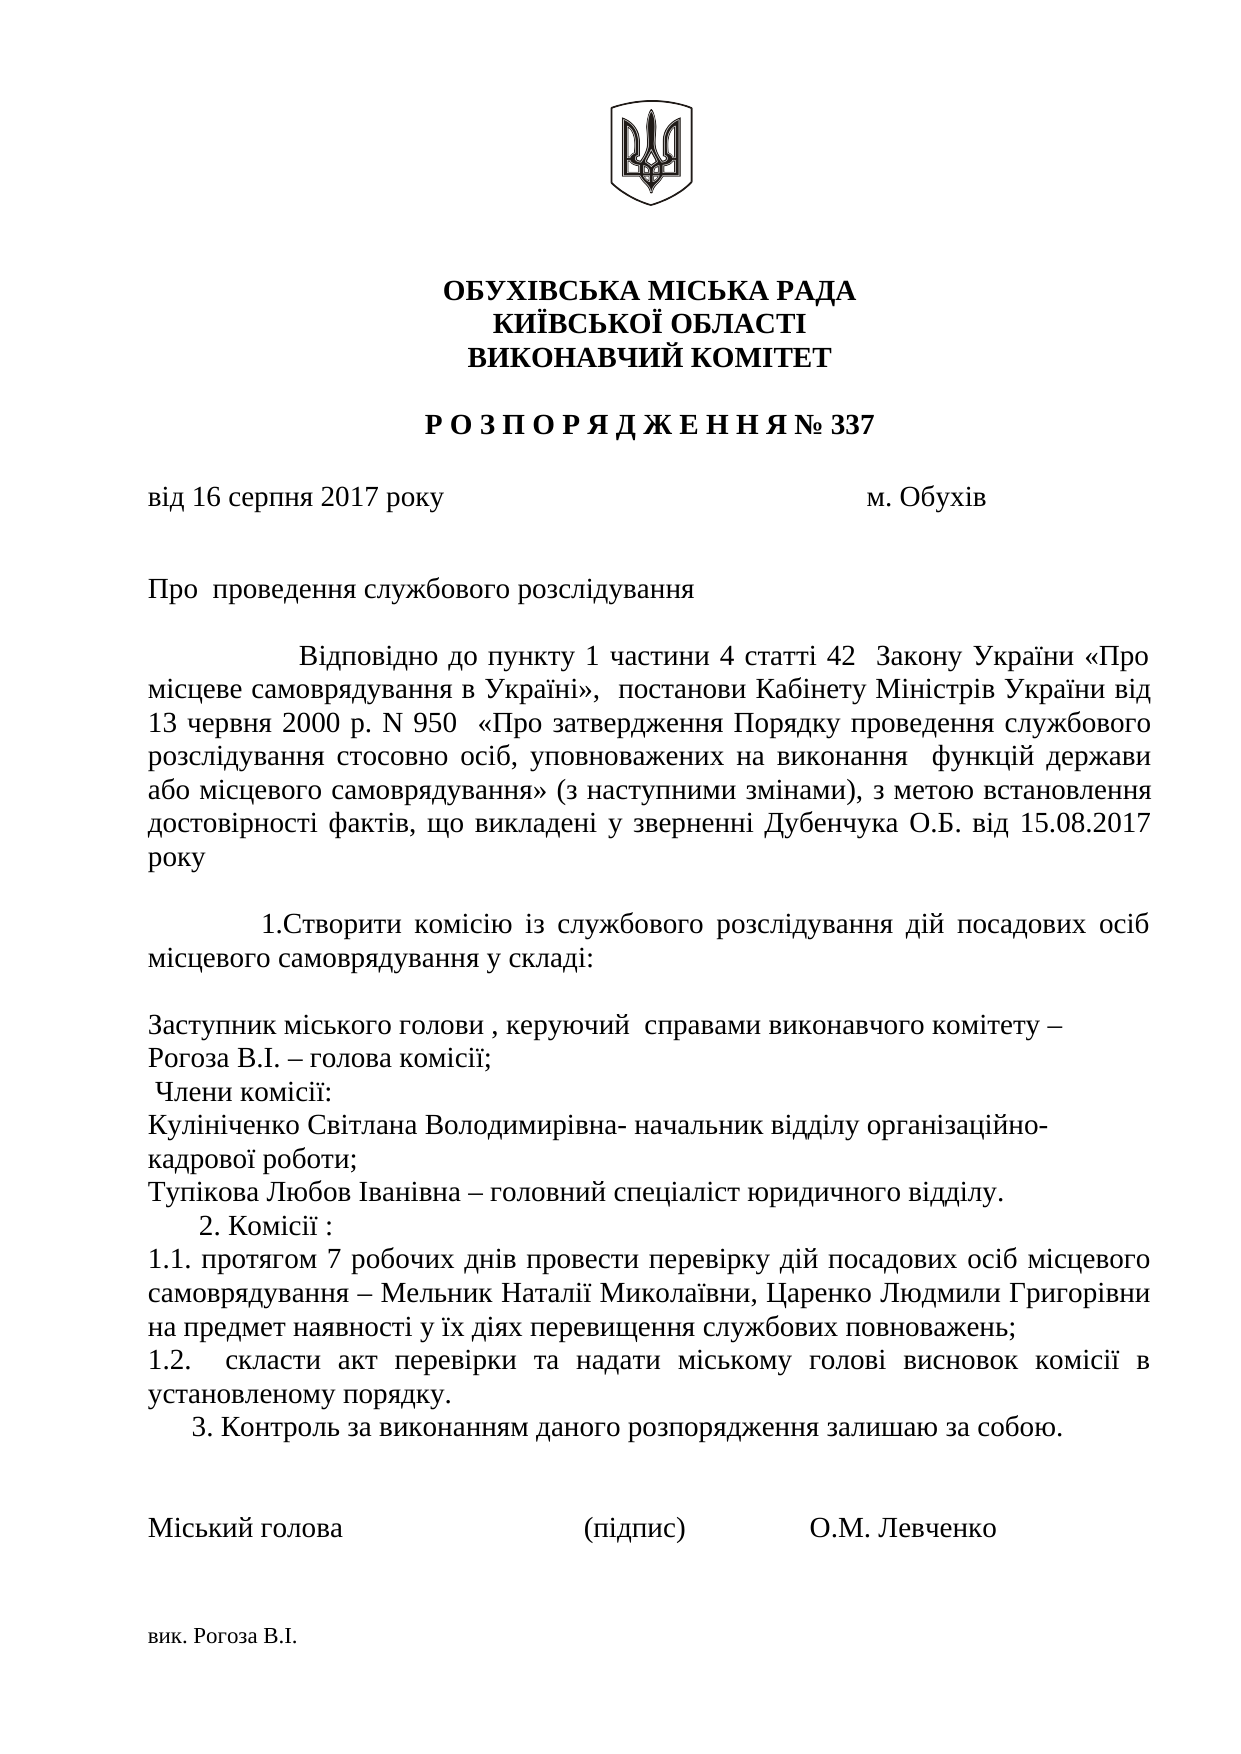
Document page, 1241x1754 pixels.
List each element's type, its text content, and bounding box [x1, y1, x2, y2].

text вик. Рогоза В.І. [148, 1622, 1152, 1649]
text від 16 серпня 2017 року м. Обухів [148, 479, 1152, 512]
text Заступник міського голови , керуючий справами виконавчого комітету – [148, 1007, 1152, 1040]
text ВИКОНАВЧИЙ КОМІТЕТ [148, 340, 1152, 373]
text Рогоза В.І. – голова комісії; [148, 1040, 1152, 1074]
subtitle ОБУХІВСЬКА МІСЬКА РАДА [148, 273, 1152, 306]
text Відповідно до пункту 1 частини 4 статті 42 Закону України «Про місцеве самоврядування в Україні», постанови Кабінету Міністрів України від 13 червня 2000 р. N 950 «Про затвердження Порядку проведення службового розслідування стосовно осіб, уповноважених на виконання функцій держави або місцевого самоврядування» (з наступними змінами), з метою встановлення достовірності фактів, що викладені у зверненні Дубенчука О.Б. від 15.08.2017 року [148, 638, 1152, 873]
text 2. Комісії : [148, 1208, 1152, 1242]
text Про проведення службового розслідування [148, 571, 1152, 604]
text 1.1. протягом 7 робочих днів провести перевірку дій посадових осіб місцевого самоврядування – Мельник Наталії Миколаївни, Царенко Людмили Григорівни на предмет наявності у їх діях перевищення службових повноважень; [148, 1242, 1152, 1342]
text Кулініченко Світлана Володимирівна- начальник відділу організаційно-кадрової роботи; [148, 1107, 1152, 1174]
text Р О З П О Р Я Д Ж Е Н Н Я № 337 [148, 407, 1152, 441]
text Міський голова (підпис) О.М. Левченко [148, 1510, 1152, 1543]
text Члени комісії: [148, 1074, 1152, 1107]
list 1.Створити комісію із службового розслідування дій посадових осіб місцевого самоврядування у складі: [148, 906, 1152, 973]
text Тупікова Любов Іванівна – головний спеціаліст юридичного відділу. [148, 1174, 1152, 1208]
text 3. Контроль за виконанням даного розпорядження залишаю за собою. [148, 1409, 1152, 1443]
text 1.2. скласти акт перевірки та надати міському голові висновок комісії в установленому порядку. [148, 1342, 1152, 1409]
subtitle КИЇВСЬКОЇ ОБЛАСТІ [148, 306, 1152, 340]
